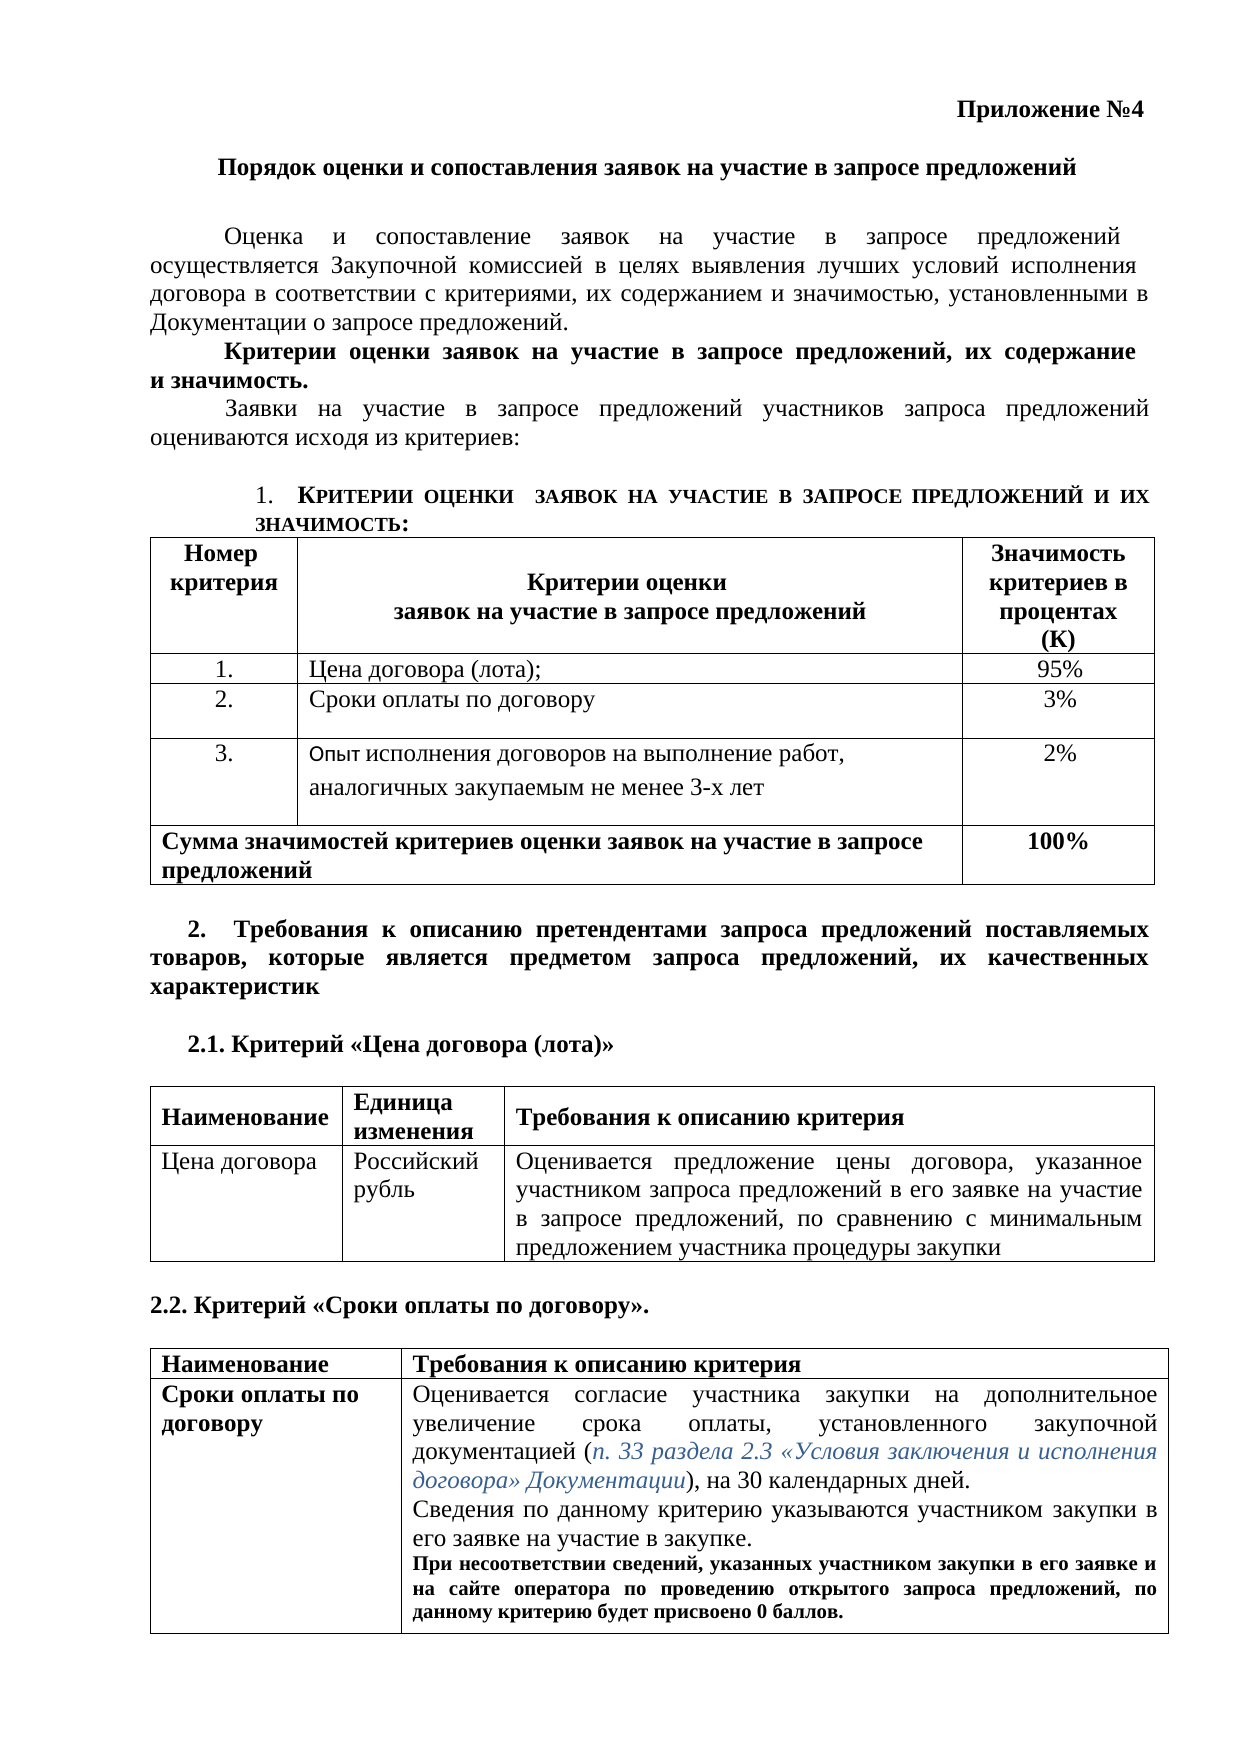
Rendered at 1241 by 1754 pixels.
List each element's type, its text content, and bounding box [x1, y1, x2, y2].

text Критерии оценки заявок на участие в запросе предложений, их содержание и значимость. [150, 336, 1150, 393]
table_cell 95% [963, 654, 1154, 683]
table_cell Сроки оплаты по договору [151, 1379, 401, 1633]
text 2. Требования к описанию претендентами запроса предложений поставляемых товаров, которые является предметом запроса предложений, их качественных характеристик [150, 914, 1150, 1000]
text 2.2. Критерий «Сроки оплаты по договору». [150, 1291, 1150, 1319]
table_cell 1. [151, 654, 297, 683]
table_cell 2. [151, 684, 297, 737]
subtitle Заявки на участие в запросе предложений участников запроса предложений оцениваются исходя из критериев: [150, 393, 1150, 451]
table_cell Оценивается предложение цены договора, указанное участником запроса предложений в его заявке на участие в запросе предложений, по сравнению с минимальным предложением участника процедуры закупки [505, 1146, 1154, 1261]
table_cell 2% [963, 739, 1154, 825]
table_cell Цена договора (лота); [298, 654, 962, 683]
text Приложение №4 [150, 94, 1144, 123]
table_cell 3. [151, 739, 297, 825]
table_cell 3% [963, 684, 1154, 737]
table_header Значимость критериев в процентах (К) [963, 538, 1154, 653]
table_header Номер критерия [151, 538, 297, 653]
table_cell Опыт исполнения договоров на выполнение работ, аналогичных закупаемым не менее 3-х лет [298, 739, 962, 825]
text Порядок оценки и сопоставления заявок на участие в запросе предложений [150, 152, 1144, 181]
table_header Требования к описанию критерия [505, 1087, 1154, 1145]
table_header Критерии оценки заявок на участие в запросе предложений [298, 538, 962, 653]
text Оценка и сопоставление заявок на участие в запросе предложений осуществляется Закупочной комиссией в целях выявления лучших условий исполнения договора в соответствии с критериями, их содержанием и значимостью, установленными в Документации о запросе предложений. [150, 221, 1150, 336]
table_header Наименование [151, 1349, 401, 1378]
table_header Наименование [151, 1087, 342, 1145]
text 2.1. Критерий «Цена договора (лота)» [187, 1029, 1150, 1057]
table_cell 100% [963, 826, 1154, 884]
table_cell Оценивается согласие участника закупки на дополнительное увеличение срока оплаты, установленного закупочной документацией (п. 33 раздела 2.3 «Условия заключения и исполнения договора» Документации), на 30 календарных дней. Сведения по данному критерию указываются участником закупки в его заявке на участие в закупке. При несоответствии сведений, указанных участником закупки в его заявке и на сайте оператора по проведению открытого запроса предложений, по данному критерию будет присвоено 0 баллов. [402, 1379, 1168, 1633]
table_header Единица изменения [343, 1087, 504, 1145]
table_cell Цена договора [151, 1146, 342, 1261]
table_header Требования к описанию критерия [402, 1349, 1168, 1378]
table_cell Российский рубль [343, 1146, 504, 1261]
list Критерии оценки заявок на участие в ЗАПРОСЕ ПРЕДЛОЖЕНИЙ и их значимость: [255, 480, 1150, 537]
table_cell Сумма значимостей критериев оценки заявок на участие в запросе предложений [151, 826, 962, 884]
table_cell Сроки оплаты по договору [298, 684, 962, 737]
